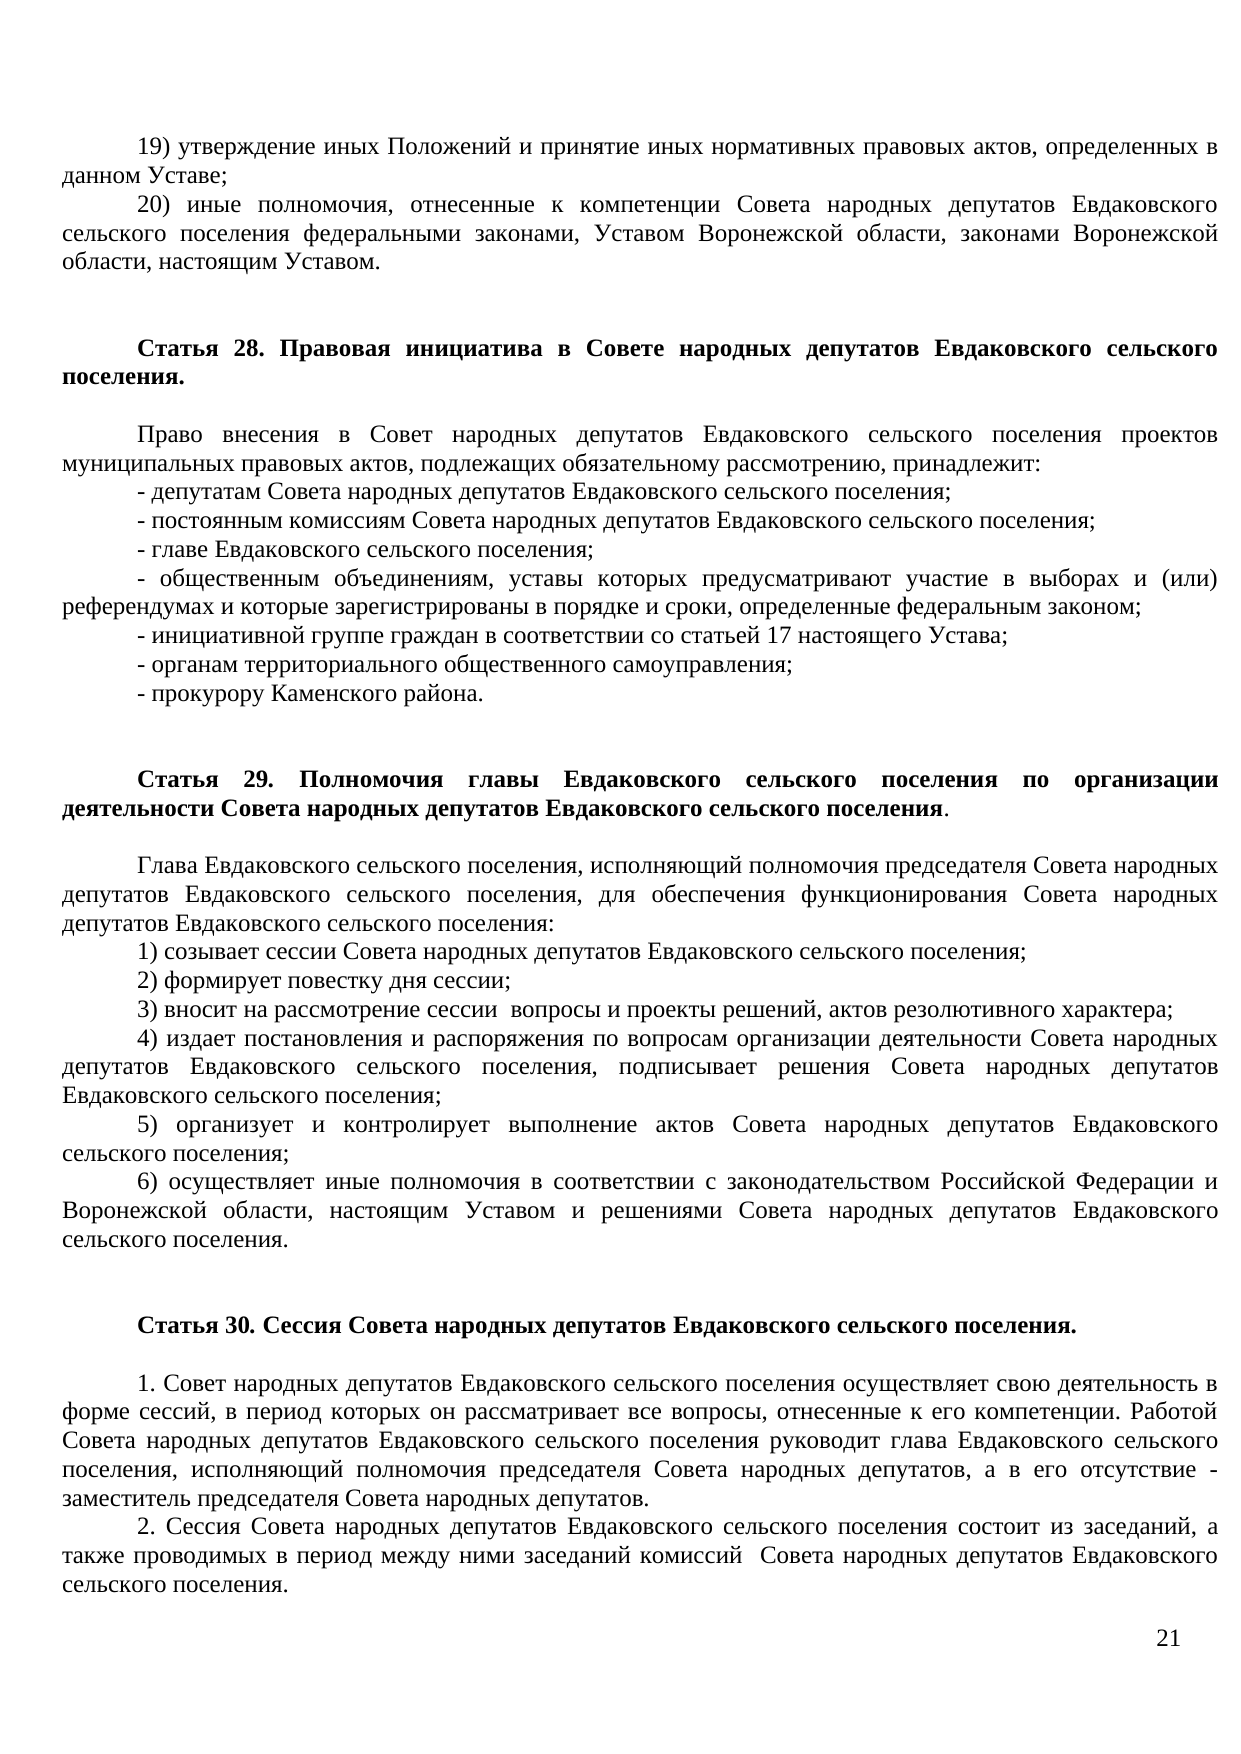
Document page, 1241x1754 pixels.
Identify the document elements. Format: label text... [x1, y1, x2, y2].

text 3) вносит на рассмотрение сессии вопросы и проекты решений, актов резолютивного характера; [62, 994, 1219, 1023]
text Статья 30. Сессия Совета народных депутатов Евдаковского сельского поселения. [62, 1310, 1219, 1339]
text Право внесения в Совет народных депутатов Евдаковского сельского поселения проектов муниципальных правовых актов, подлежащих обязательному рассмотрению, принадлежит: [62, 419, 1219, 476]
text Статья 28. Правовая инициатива в Совете народных депутатов Евдаковского сельского поселения. [62, 333, 1219, 390]
text - общественным объединениям, уставы которых предусматривают участие в выборах и (или) референдумах и которые зарегистрированы в порядке и сроки, определенные федеральным законом; [62, 563, 1219, 620]
text 1) созывает сессии Совета народных депутатов Евдаковского сельского поселения; [62, 936, 1219, 965]
text 19) утверждение иных Положений и принятие иных нормативных правовых актов, определенных в данном Уставе; [62, 131, 1219, 189]
text 20) иные полномочия, отнесенные к компетенции Совета народных депутатов Евдаковского сельского поселения федеральными законами, Уставом Воронежской области, законами Воронежской области, настоящим Уставом. [62, 189, 1219, 275]
text 1. Совет народных депутатов Евдаковского сельского поселения осуществляет свою деятельность в форме сессий, в период которых он рассматривает все вопросы, отнесенные к его компетенции. Работой Совета народных депутатов Евдаковского сельского поселения руководит глава Евдаковского сельского поселения, исполняющий полномочия председателя Совета народных депутатов, а в его отсутствие - заместитель председателя Совета народных депутатов. [62, 1368, 1219, 1511]
text 5) организует и контролирует выполнение актов Совета народных депутатов Евдаковского сельского поселения; [62, 1109, 1219, 1166]
text Глава Евдаковского сельского поселения, исполняющий полномочия председателя Совета народных депутатов Евдаковского сельского поселения, для обеспечения функционирования Совета народных депутатов Евдаковского сельского поселения: [62, 850, 1219, 936]
text - главе Евдаковского сельского поселения; [62, 534, 1219, 563]
text 6) осуществляет иные полномочия в соответствии с законодательством Российской Федерации и Воронежской области, настоящим Уставом и решениями Совета народных депутатов Евдаковского сельского поселения. [62, 1166, 1219, 1253]
text Статья 29. Полномочия главы Евдаковского сельского поселения по организации деятельности Совета народных депутатов Евдаковского сельского поселения. [62, 764, 1219, 821]
text - органам территориального общественного самоуправления; [62, 649, 1219, 678]
text 2) формирует повестку дня сессии; [62, 965, 1219, 994]
text - инициативной группе граждан в соответствии со статьей 17 настоящего Устава; [62, 620, 1219, 649]
text - прокурору Каменского района. [62, 678, 1219, 706]
text 2. Сессия Совета народных депутатов Евдаковского сельского поселения состоит из заседаний, а также проводимых в период между ними заседаний комиссий Совета народных депутатов Евдаковского сельского поселения. [62, 1511, 1219, 1598]
text - депутатам Совета народных депутатов Евдаковского сельского поселения; [62, 476, 1219, 505]
text 4) издает постановления и распоряжения по вопросам организации деятельности Совета народных депутатов Евдаковского сельского поселения, подписывает решения Совета народных депутатов Евдаковского сельского поселения; [62, 1023, 1219, 1109]
text - постоянным комиссиям Совета народных депутатов Евдаковского сельского поселения; [62, 505, 1219, 534]
